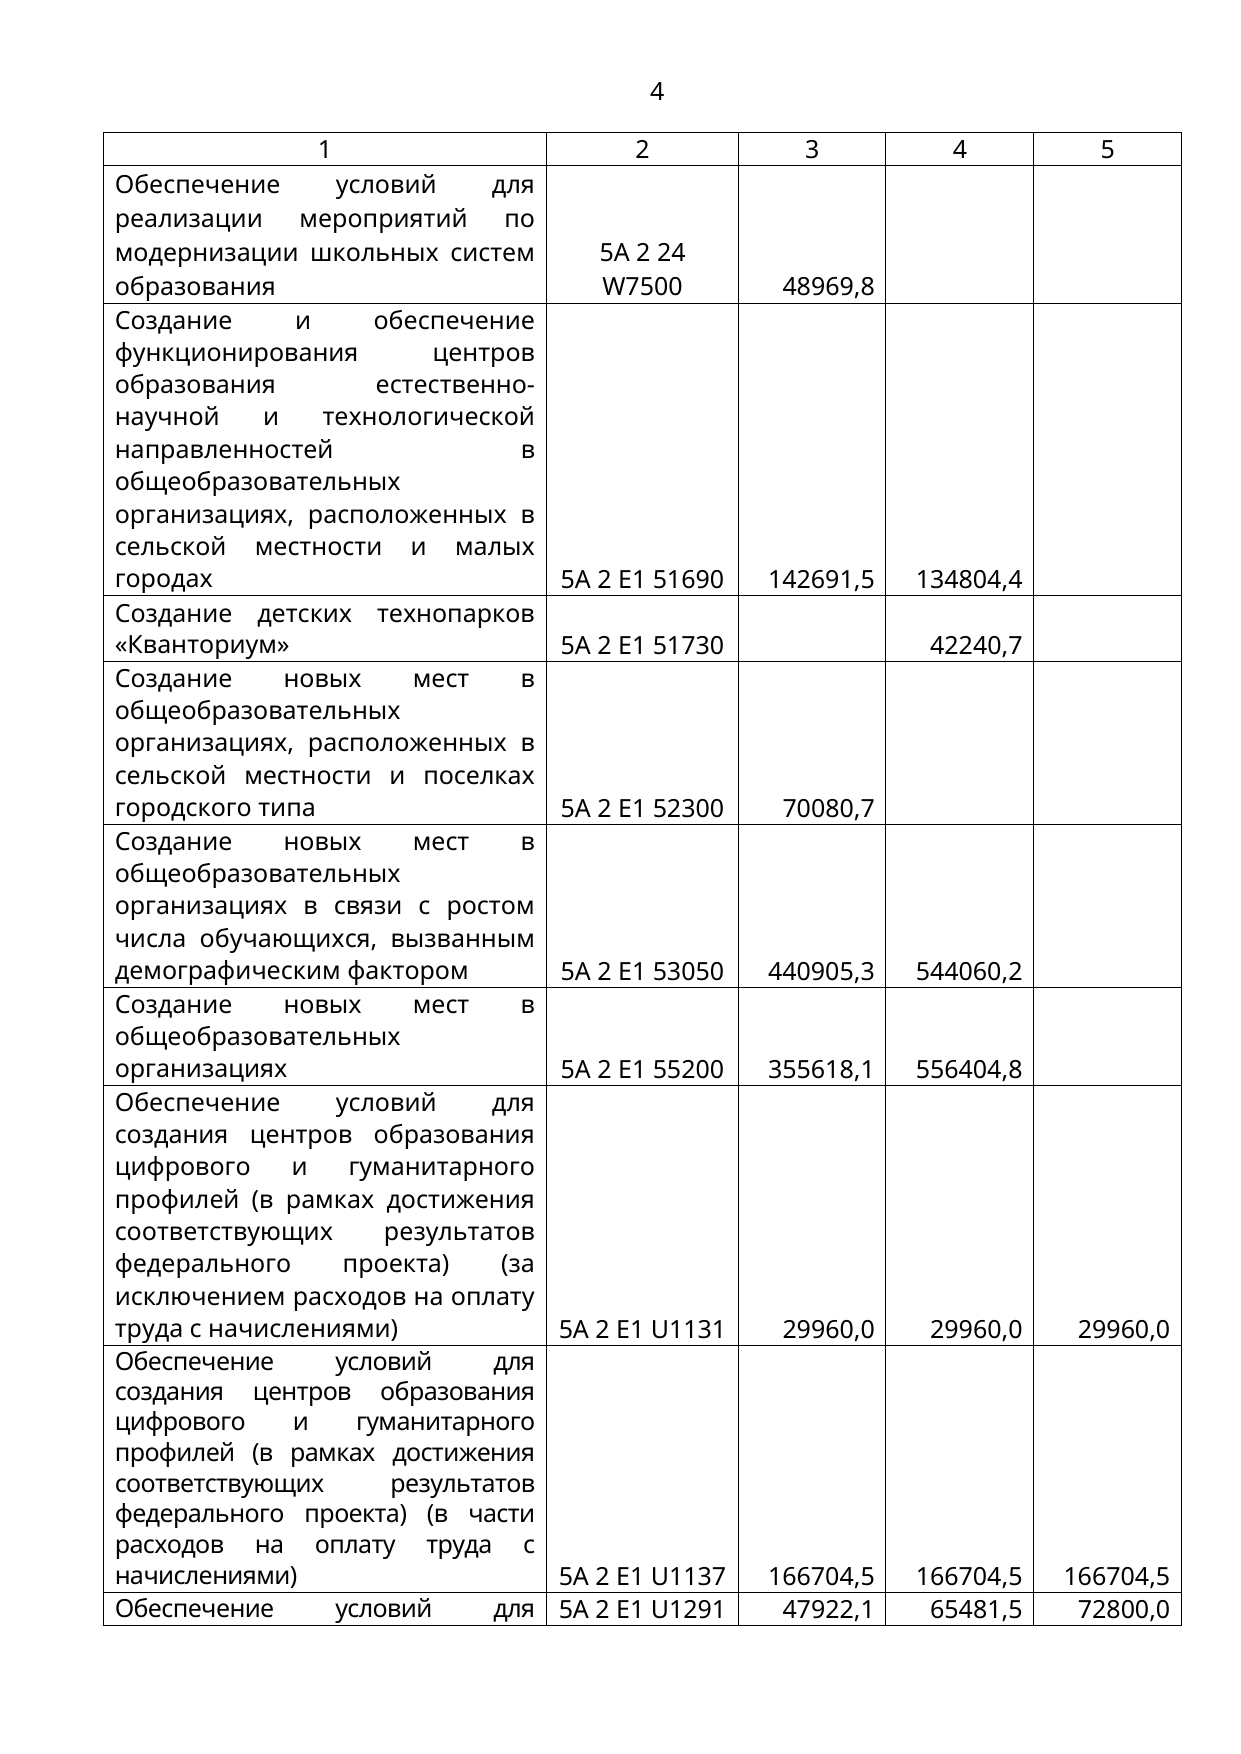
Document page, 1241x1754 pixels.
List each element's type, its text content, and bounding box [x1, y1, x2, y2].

table_cell 142691,5 [739, 304, 885, 595]
table_cell Создание и обеспечение функционирования центров образования естественно-научной и технологической направленностей в общеобразовательных организациях, расположенных в сельской местности и малых городах [104, 304, 546, 595]
table_cell [886, 662, 1033, 824]
table_cell Создание новых мест в общеобразовательных организациях [104, 988, 546, 1085]
table_cell Обеспечение условий для создания центров образования цифрового и гуманитарного профилей (в рамках достижения соответствующих результатов федерального проекта) (в части расходов на оплату труда с начислениями) [104, 1346, 546, 1592]
table_cell [1034, 825, 1181, 987]
table_cell 166704,5 [886, 1346, 1033, 1592]
table_cell [739, 596, 885, 661]
table_cell 5A 2 E1 51730 [547, 596, 738, 661]
table_header 1 [104, 133, 546, 165]
table_header 5 [1034, 133, 1181, 165]
table_cell Обеспечение условий для реализации мероприятий по модернизации школьных систем образования [104, 166, 546, 303]
table_cell 556404,8 [886, 988, 1033, 1085]
table_cell 5A 2 24 W7500 [547, 166, 738, 303]
table_cell 5A 2 E1 U1131 [547, 1086, 738, 1345]
table_cell 29960,0 [1034, 1086, 1181, 1345]
table_cell Обеспечение условий для создания центров образования цифрового и гуманитарного профилей (в рамках достижения соответствующих результатов федерального проекта) (за исключением расходов на оплату труда с начислениями) [104, 1086, 546, 1345]
table_cell 5A 2 E1 U1291 [547, 1593, 738, 1625]
table_cell 42240,7 [886, 596, 1033, 661]
table_header 2 [547, 133, 738, 165]
table_cell 47922,1 [739, 1593, 885, 1625]
table_cell [1034, 304, 1181, 595]
table_cell [886, 166, 1033, 303]
table_cell 72800,0 [1034, 1593, 1181, 1625]
table_cell [1034, 596, 1181, 661]
table_cell 5A 2 E1 52300 [547, 662, 738, 824]
table_cell [1034, 988, 1181, 1085]
table_header 3 [739, 133, 885, 165]
table_cell [1034, 662, 1181, 824]
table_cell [104, 1593, 546, 1625]
table_cell 5A 2 E1 53050 [547, 825, 738, 987]
table_cell [1034, 166, 1181, 303]
table_cell 544060,2 [886, 825, 1033, 987]
table_cell 440905,3 [739, 825, 885, 987]
table_cell 5A 2 E1 51690 [547, 304, 738, 595]
table_cell 166704,5 [739, 1346, 885, 1592]
table_cell 70080,7 [739, 662, 885, 824]
table_cell 166704,5 [1034, 1346, 1181, 1592]
table_cell Создание новых мест в общеобразовательных организациях, расположенных в сельской местности и поселках городского типа [104, 662, 546, 824]
table_cell 5A 2 E1 U1137 [547, 1346, 738, 1592]
table_cell 29960,0 [886, 1086, 1033, 1345]
table_cell 134804,4 [886, 304, 1033, 595]
table_cell Создание детских технопарков «Кванториум» [104, 596, 546, 661]
table_cell 5A 2 E1 55200 [547, 988, 738, 1085]
table_cell 48969,8 [739, 166, 885, 303]
table_cell 29960,0 [739, 1086, 885, 1345]
table_cell 355618,1 [739, 988, 885, 1085]
table_header 4 [886, 133, 1033, 165]
table_cell 65481,5 [886, 1593, 1033, 1625]
table_cell Создание новых мест в общеобразовательных организациях в связи с ростом числа обучающихся, вызванным демографическим фактором [104, 825, 546, 987]
